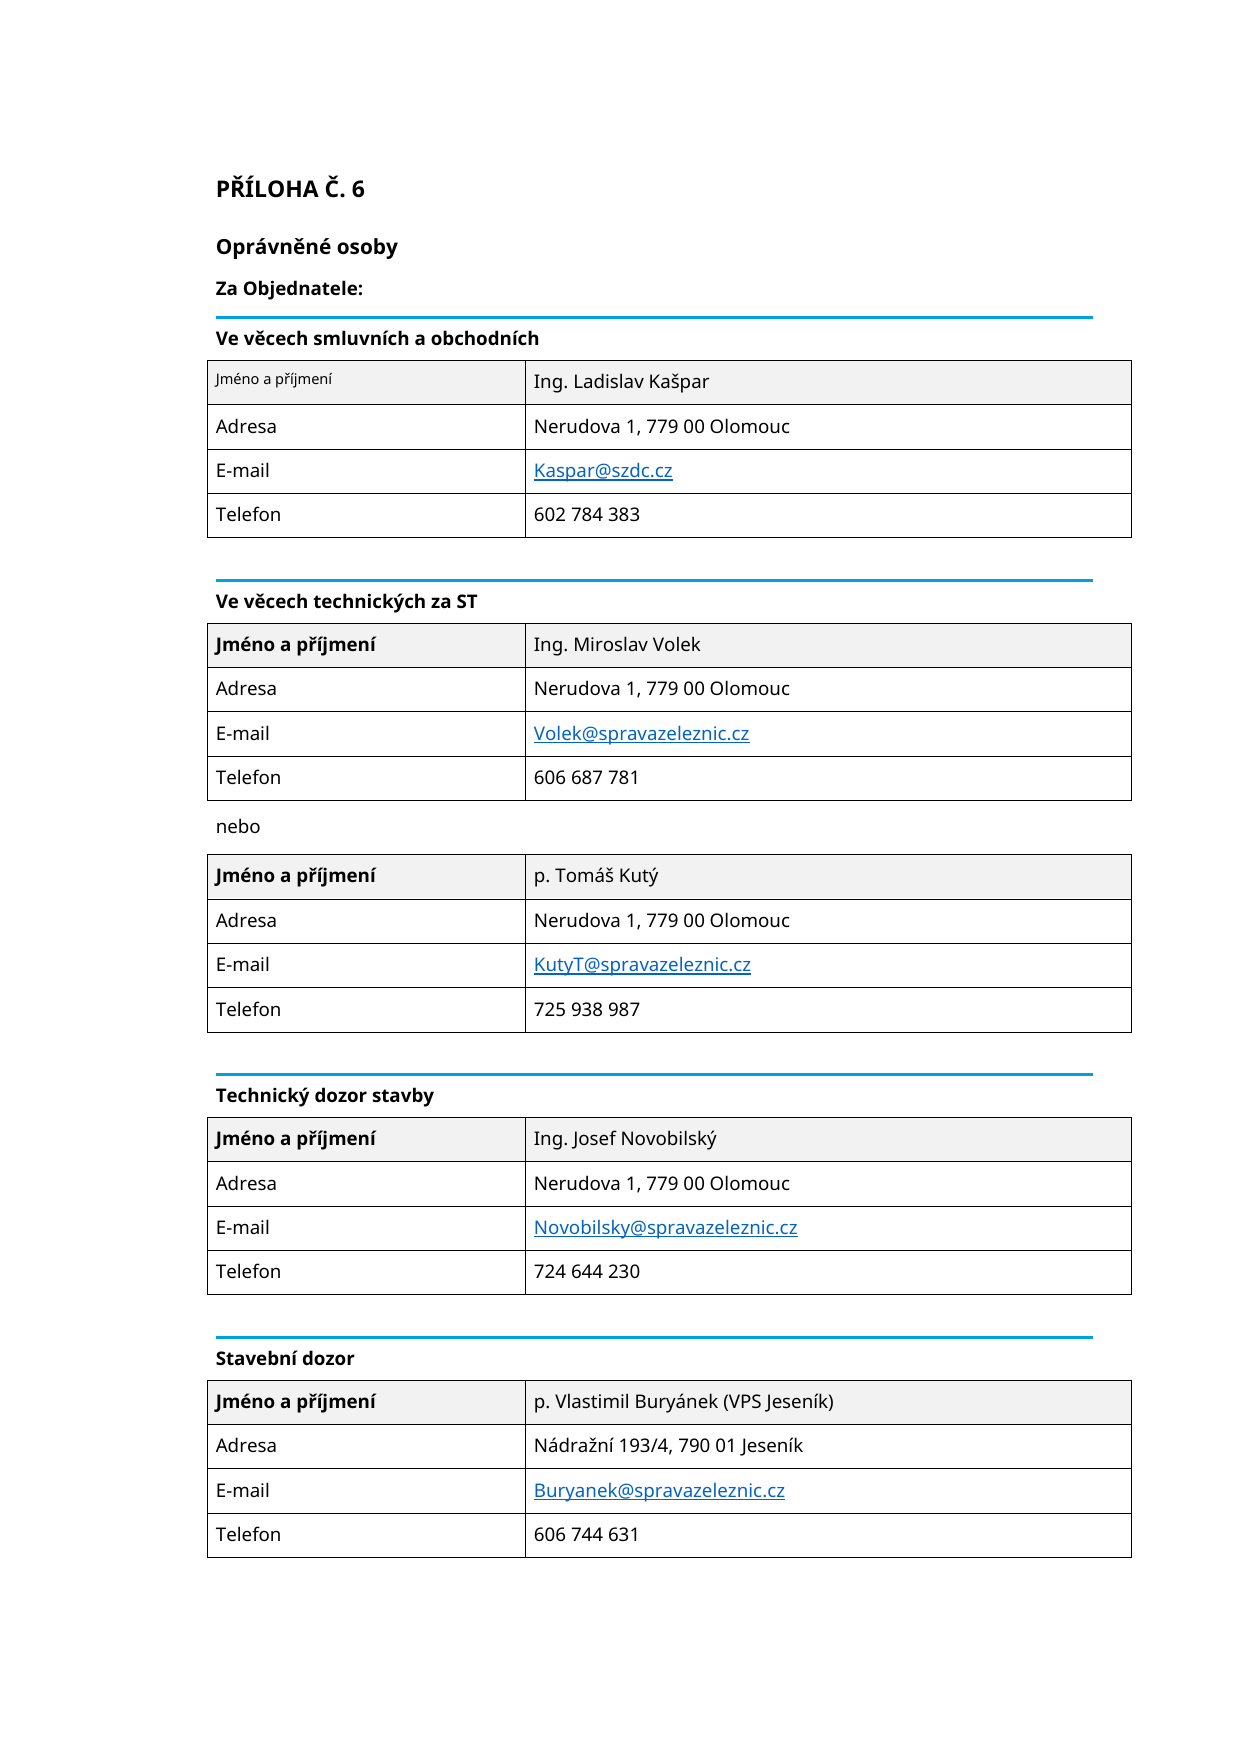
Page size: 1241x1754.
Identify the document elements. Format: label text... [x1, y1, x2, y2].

text Příloha č. 6 [216, 172, 1093, 204]
text Ve věcech technických za ST [216, 582, 1093, 614]
table_header Jméno a příjmení [208, 1118, 525, 1161]
text Oprávněné osoby [216, 232, 1093, 260]
table_header p. Tomáš Kutý [526, 855, 1131, 898]
table_cell E-mail [208, 1469, 525, 1513]
table_cell Novobilsky@spravazeleznic.cz [526, 1207, 1131, 1250]
table_cell Telefon [208, 1251, 525, 1294]
table_cell Nerudova 1, 779 00 Olomouc [526, 668, 1131, 711]
table_cell Nerudova 1, 779 00 Olomouc [526, 405, 1131, 448]
table_cell 606 687 781 [526, 757, 1131, 800]
text Za Objednatele: [216, 276, 1093, 301]
table_cell 725 938 987 [526, 988, 1131, 1032]
table_header Ing. Josef Novobilský [526, 1118, 1131, 1161]
table_cell Adresa [208, 668, 525, 711]
table_cell Adresa [208, 1162, 525, 1206]
table_header Jméno a příjmení [208, 624, 525, 667]
table_cell E-mail [208, 1207, 525, 1250]
table_cell Nerudova 1, 779 00 Olomouc [526, 900, 1131, 943]
table_cell Telefon [208, 494, 525, 537]
table_cell Adresa [208, 405, 525, 448]
table_cell 724 644 230 [526, 1251, 1131, 1294]
table_cell Telefon [208, 1514, 525, 1557]
text nebo [216, 813, 1093, 839]
table_header Jméno a příjmení [208, 361, 525, 404]
table_cell 606 744 631 [526, 1514, 1131, 1557]
table_cell 602 784 383 [526, 494, 1131, 537]
table_header Jméno a příjmení [208, 855, 525, 898]
table_cell KutyT@spravazeleznic.cz [526, 944, 1131, 987]
table_cell Adresa [208, 1425, 525, 1468]
table_header Jméno a příjmení [208, 1381, 525, 1424]
table_cell Volek@spravazeleznic.cz [526, 712, 1131, 756]
table_header Ing. Ladislav Kašpar [526, 361, 1131, 404]
table_cell Buryanek@spravazeleznic.cz [526, 1469, 1131, 1513]
table_cell Adresa [208, 900, 525, 943]
table_cell Kaspar@szdc.cz [526, 450, 1131, 493]
table_cell E-mail [208, 450, 525, 493]
table_cell Nádražní 193/4, 790 01 Jeseník [526, 1425, 1131, 1468]
table_cell E-mail [208, 944, 525, 987]
table_cell Nerudova 1, 779 00 Olomouc [526, 1162, 1131, 1206]
table_header p. Vlastimil Buryánek (VPS Jeseník) [526, 1381, 1131, 1424]
table_cell E-mail [208, 712, 525, 756]
text Ve věcech smluvních a obchodních [216, 319, 1093, 351]
table_cell Telefon [208, 757, 525, 800]
table_header Ing. Miroslav Volek [526, 624, 1131, 667]
text Stavební dozor [216, 1339, 1093, 1371]
text Technický dozor stavby [216, 1076, 1093, 1108]
table_cell Telefon [208, 988, 525, 1032]
